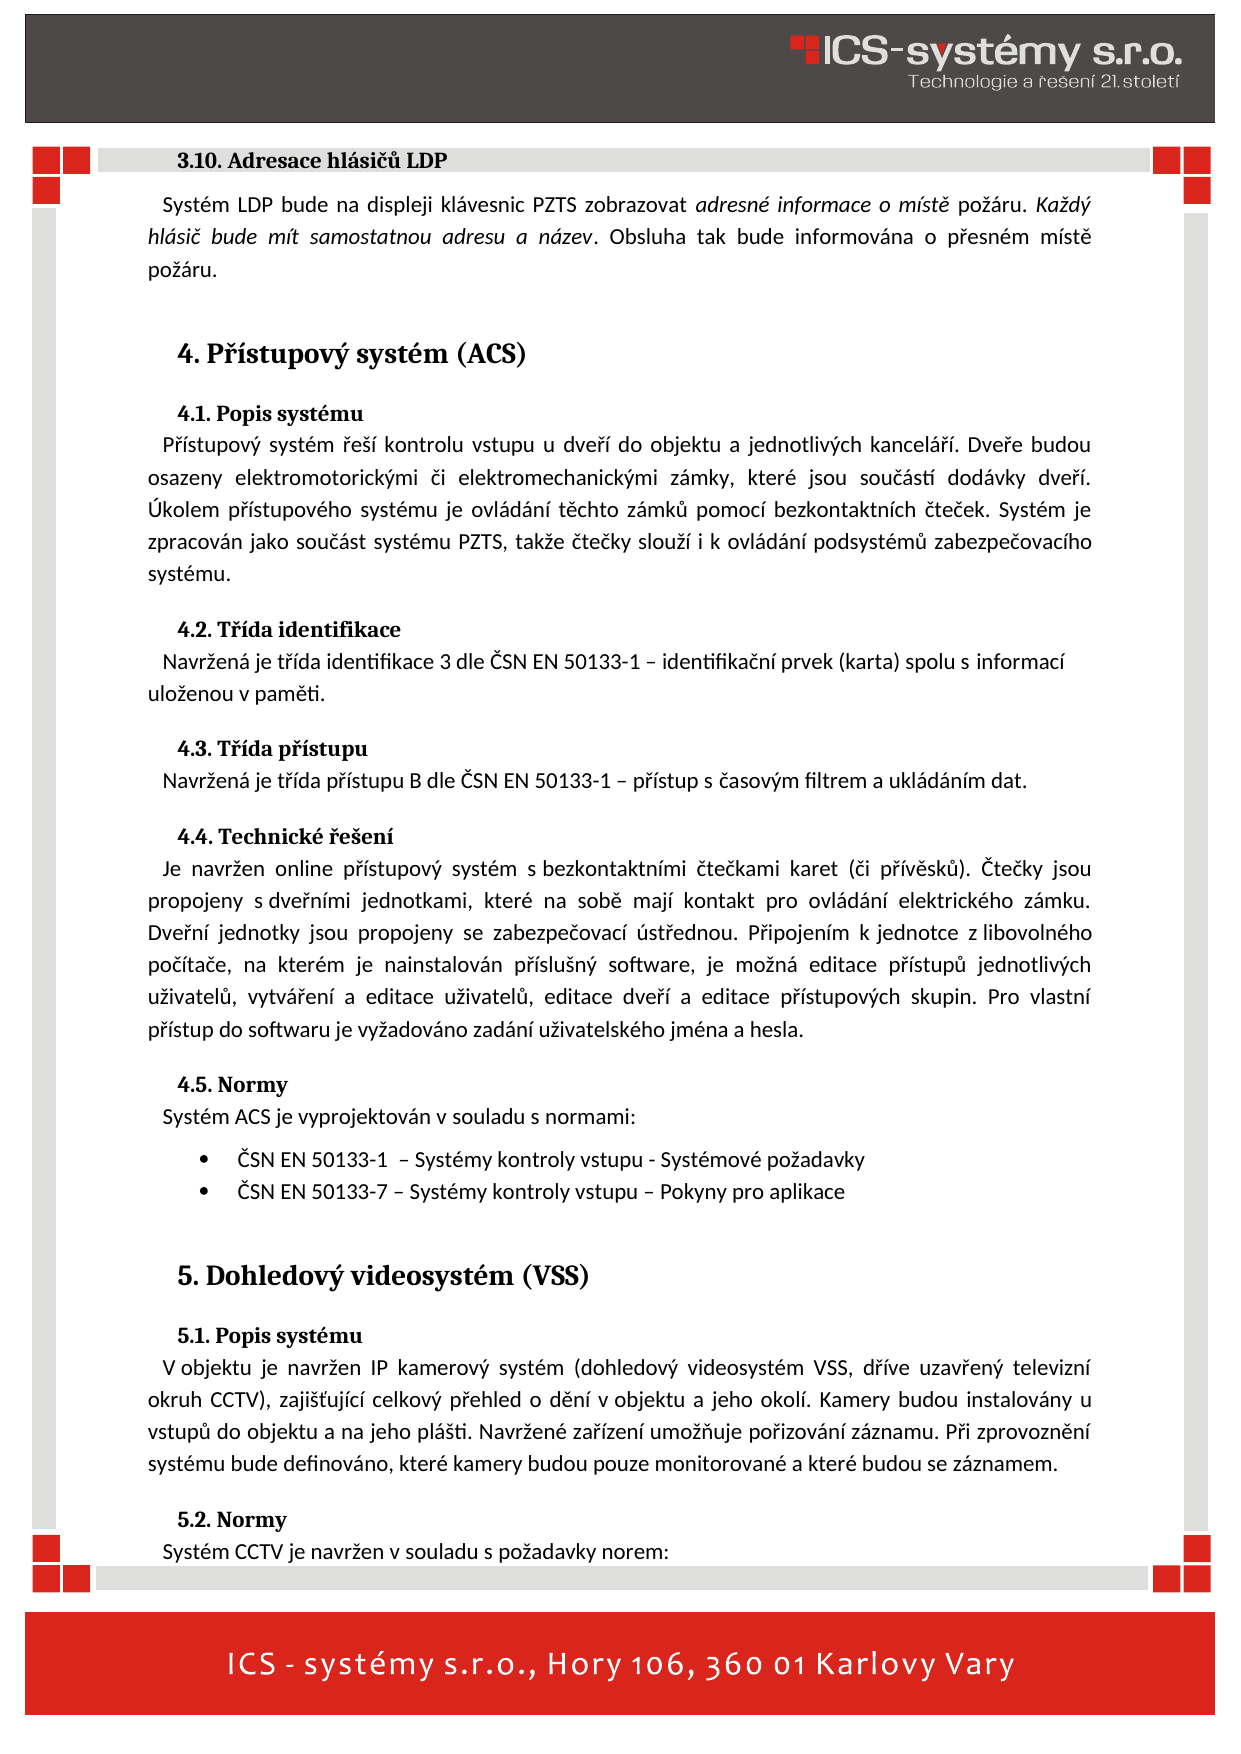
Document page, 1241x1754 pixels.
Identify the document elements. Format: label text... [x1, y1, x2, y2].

subtitle Adresace hlásičů LDP [177, 148, 1093, 174]
subtitle Popis systému [177, 400, 1093, 427]
subtitle Normy [177, 1072, 1093, 1098]
subtitle Přístupový systém (ACS) [177, 337, 1093, 370]
text Je navržen online přístupový systém s bezkontaktními čtečkami karet (či přívěsků). Čtečky jsou propojeny s dveřními jednotkami, které na sobě mají kontakt pro ovládání elektrického zámku. Dveřní jednotky jsou propojeny se zabezpečovací ústřednou. Připojením k jednotce z libovolného počítače, na kterém je nainstalován příslušný software, je možná editace přístupů jednotlivých uživatelů, vytváření a editace uživatelů, editace dveří a editace přístupových skupin. Pro vlastní přístup do softwaru je vyžadováno zadání uživatelského jména a hesla. [148, 854, 1093, 1043]
subtitle Technické řešení [177, 823, 1093, 850]
text Systém ACS je vyprojektován v souladu s normami: [148, 1102, 1093, 1130]
list ČSN EN 50133-1 – Systémy kontroly vstupu - Systémové požadavky [200, 1145, 1093, 1173]
list ČSN EN 50133-7 – Systémy kontroly vstupu – Pokyny pro aplikace [200, 1177, 1093, 1205]
text Navržená je třída identifikace 3 dle ČSN EN 50133-1 – identifikační prvek (karta) spolu s informací uloženou v paměti. [148, 647, 1093, 707]
text Systém LDP bude na displeji klávesnic PZTS zobrazovat adresné informace o místě požáru. Každý hlásič bude mít samostatnou adresu a název. Obsluha tak bude informována o přesném místě požáru. [148, 190, 1093, 283]
subtitle Dohledový videosystém (VSS) [177, 1259, 1093, 1293]
text V objektu je navržen IP kamerový systém (dohledový videosystém VSS, dříve uzavřený televizní okruh CCTV), zajišťující celkový přehled o dění v objektu a jeho okolí. Kamery budou instalovány u vstupů do objektu a na jeho plášti. Navržené zařízení umožňuje pořizování záznamu. Při zprovoznění systému bude definováno, které kamery budou pouze monitorované a které budou se záznamem. [148, 1353, 1093, 1477]
subtitle Normy [177, 1507, 1093, 1533]
text Přístupový systém řeší kontrolu vstupu u dveří do objektu a jednotlivých kanceláří. Dveře budou osazeny elektromotorickými či elektromechanickými zámky, které jsou součástí dodávky dveří. Úkolem přístupového systému je ovládání těchto zámků pomocí bezkontaktních čteček. Systém je zpracován jako součást systému PZTS, takže čtečky slouží i k ovládání podsystémů zabezpečovacího systému. [148, 431, 1093, 587]
subtitle Třída přístupu [177, 736, 1093, 762]
text Systém CCTV je navržen v souladu s požadavky norem: [148, 1537, 1093, 1565]
subtitle Třída identifikace [177, 617, 1093, 643]
subtitle Popis systému [177, 1323, 1093, 1349]
text Navržená je třída přístupu B dle ČSN EN 50133-1 – přístup s časovým filtrem a ukládáním dat. [148, 766, 1093, 794]
